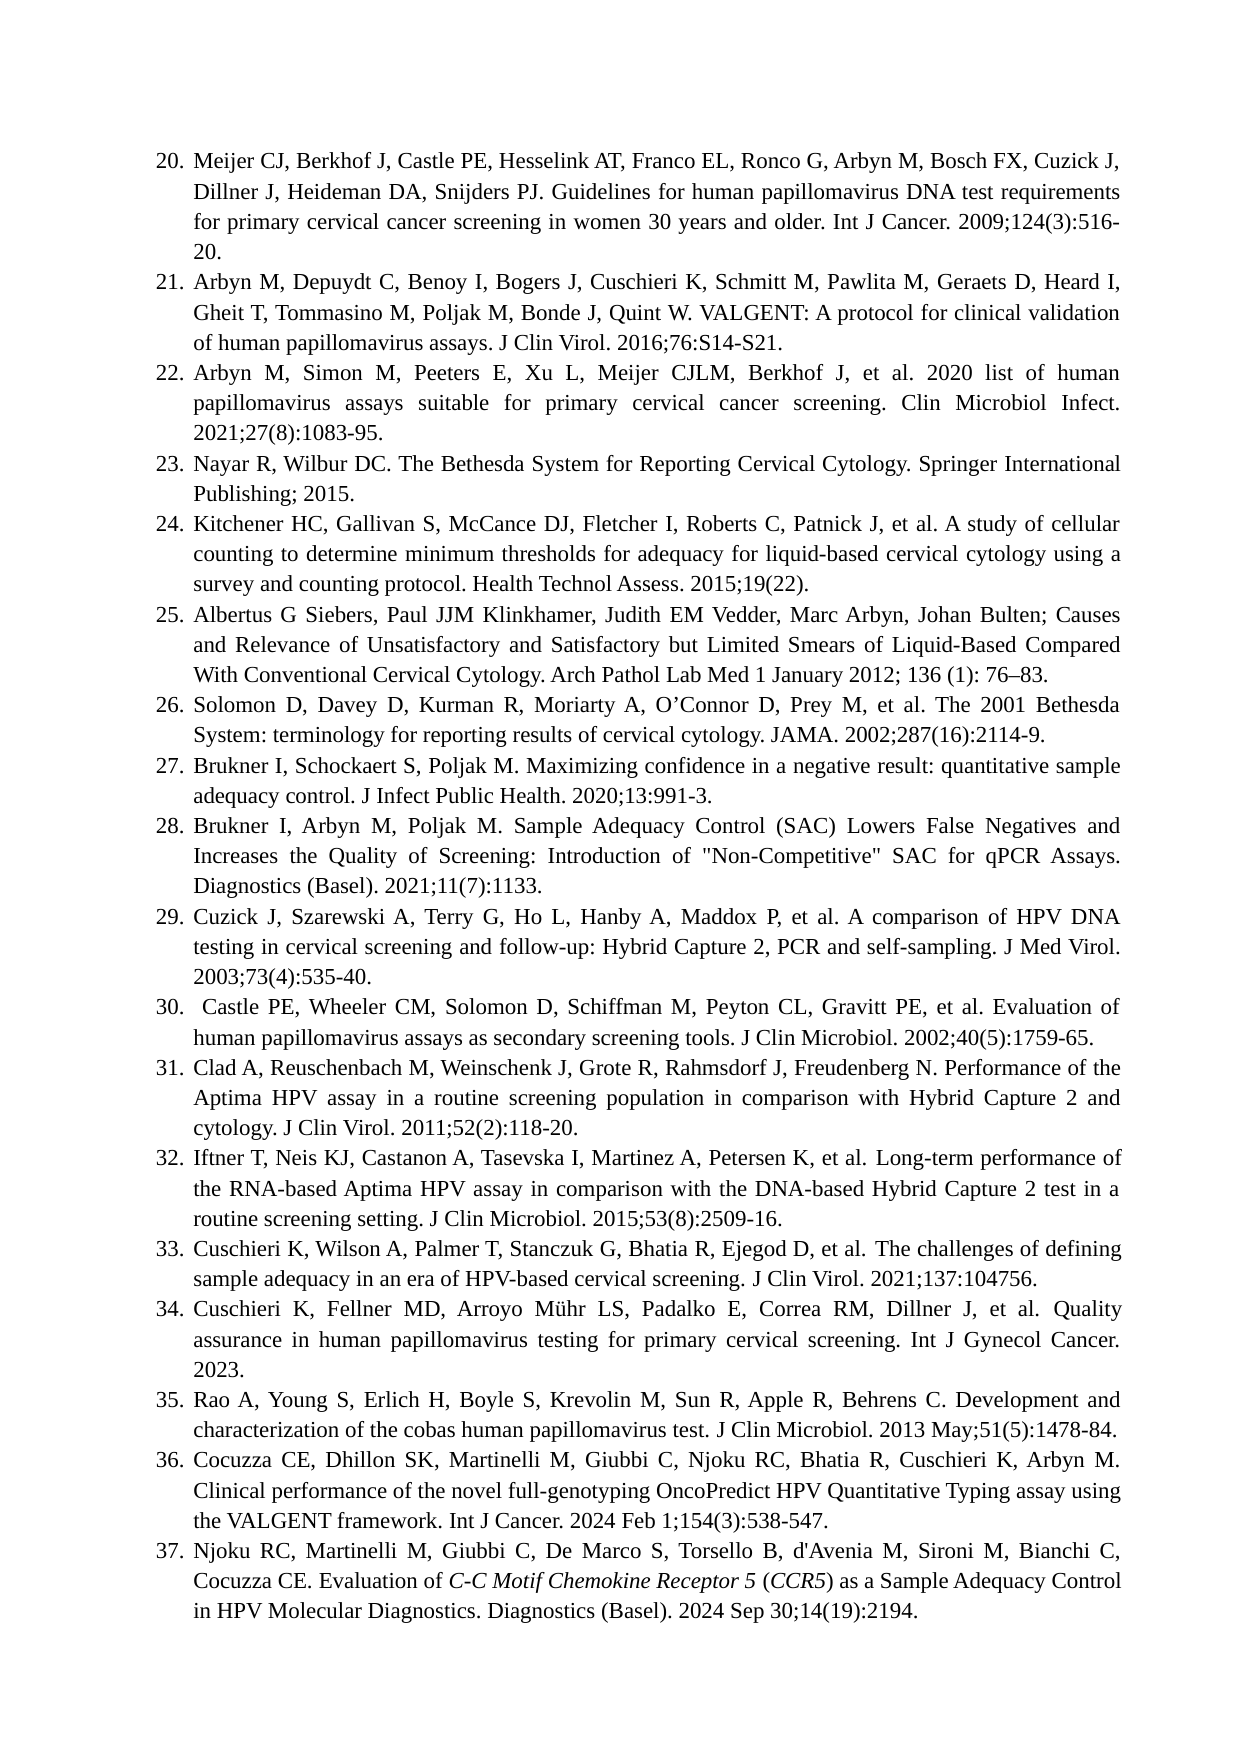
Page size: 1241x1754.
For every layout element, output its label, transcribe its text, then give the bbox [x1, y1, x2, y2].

list Solomon D, Davey D, Kurman R, Moriarty A, O’Connor D, Prey M, et al. The 2001 Bethesda System: terminology for reporting results of cervical cytology. JAMA. 2002;287(16):2114-9. [156, 691, 1122, 748]
list Arbyn M, Depuydt C, Benoy I, Bogers J, Cuschieri K, Schmitt M, Pawlita M, Geraets D, Heard I, Gheit T, Tommasino M, Poljak M, Bonde J, Quint W. VALGENT: A protocol for clinical validation of human papillomavirus assays. J Clin Virol. 2016;76:S14-S21. [156, 268, 1122, 355]
list Cuschieri K, Fellner MD, Arroyo Mühr LS, Padalko E, Correa RM, Dillner J, et al. Quality assurance in human papillomavirus testing for primary cervical screening. Int J Gynecol Cancer. 2023. [156, 1296, 1122, 1382]
list Brukner I, Schockaert S, Poljak M. Maximizing confidence in a negative result: quantitative sample adequacy control. J Infect Public Health. 2020;13:991-3. [156, 752, 1122, 808]
list Cuschieri K, Wilson A, Palmer T, Stanczuk G, Bhatia R, Ejegod D, et al. The challenges of defining sample adequacy in an era of HPV-based cervical screening. J Clin Virol. 2021;137:104756. [156, 1235, 1122, 1292]
list Arbyn M, Simon M, Peeters E, Xu L, Meijer CJLM, Berkhof J, et al. 2020 list of human papillomavirus assays suitable for primary cervical cancer screening. Clin Microbiol Infect. 2021;27(8):1083-95. [156, 359, 1122, 446]
list Cocuzza CE, Dhillon SK, Martinelli M, Giubbi C, Njoku RC, Bhatia R, Cuschieri K, Arbyn M. Clinical performance of the novel full-genotyping OncoPredict HPV Quantitative Typing assay using the VALGENT framework. Int J Cancer. 2024 Feb 1;154(3):538-547. [156, 1447, 1122, 1533]
list Cuzick J, Szarewski A, Terry G, Ho L, Hanby A, Maddox P, et al. A comparison of HPV DNA testing in cervical screening and follow-up: Hybrid Capture 2, PCR and self-sampling. J Med Virol. 2003;73(4):535-40. [156, 903, 1122, 989]
list Iftner T, Neis KJ, Castanon A, Tasevska I, Martinez A, Petersen K, et al. Long-term performance of the RNA-based Aptima HPV assay in comparison with the DNA-based Hybrid Capture 2 test in a routine screening setting. J Clin Microbiol. 2015;53(8):2509-16. [156, 1144, 1122, 1231]
list Nayar R, Wilbur DC. The Bethesda System for Reporting Cervical Cytology. Springer International Publishing; 2015. [156, 450, 1122, 506]
list Meijer CJ, Berkhof J, Castle PE, Hesselink AT, Franco EL, Ronco G, Arbyn M, Bosch FX, Cuzick J, Dillner J, Heideman DA, Snijders PJ. Guidelines for human papillomavirus DNA test requirements for primary cervical cancer screening in women 30 years and older. Int J Cancer. 2009;124(3):516-20. [156, 148, 1122, 264]
list Clad A, Reuschenbach M, Weinschenk J, Grote R, Rahmsdorf J, Freudenberg N. Performance of the Aptima HPV assay in a routine screening population in comparison with Hybrid Capture 2 and cytology. J Clin Virol. 2011;52(2):118-20. [156, 1054, 1122, 1141]
list Rao A, Young S, Erlich H, Boyle S, Krevolin M, Sun R, Apple R, Behrens C. Development and characterization of the cobas human papillomavirus test. J Clin Microbiol. 2013 May;51(5):1478-84. [156, 1386, 1122, 1443]
list Njoku RC, Martinelli M, Giubbi C, De Marco S, Torsello B, d'Avenia M, Sironi M, Bianchi C, Cocuzza CE. Evaluation of C-C Motif Chemokine Receptor 5 (CCR5) as a Sample Adequacy Control in HPV Molecular Diagnostics. Diagnostics (Basel). 2024 Sep 30;14(19):2194. [156, 1537, 1122, 1624]
list Castle PE, Wheeler CM, Solomon D, Schiffman M, Peyton CL, Gravitt PE, et al. Evaluation of human papillomavirus assays as secondary screening tools. J Clin Microbiol. 2002;40(5):1759-65. [156, 993, 1122, 1050]
list Kitchener HC, Gallivan S, McCance DJ, Fletcher I, Roberts C, Patnick J, et al. A study of cellular counting to determine minimum thresholds for adequacy for liquid-based cervical cytology using a survey and counting protocol. Health Technol Assess. 2015;19(22). [156, 510, 1122, 597]
list Brukner I, Arbyn M, Poljak M. Sample Adequacy Control (SAC) Lowers False Negatives and Increases the Quality of Screening: Introduction of "Non-Competitive" SAC for qPCR Assays. Diagnostics (Basel). 2021;11(7):1133. [156, 812, 1122, 899]
list Albertus G Siebers, Paul JJM Klinkhamer, Judith EM Vedder, Marc Arbyn, Johan Bulten; Causes and Relevance of Unsatisfactory and Satisfactory but Limited Smears of Liquid-Based Compared With Conventional Cervical Cytology. Arch Pathol Lab Med 1 January 2012; 136 (1): 76–83. [156, 601, 1122, 687]
